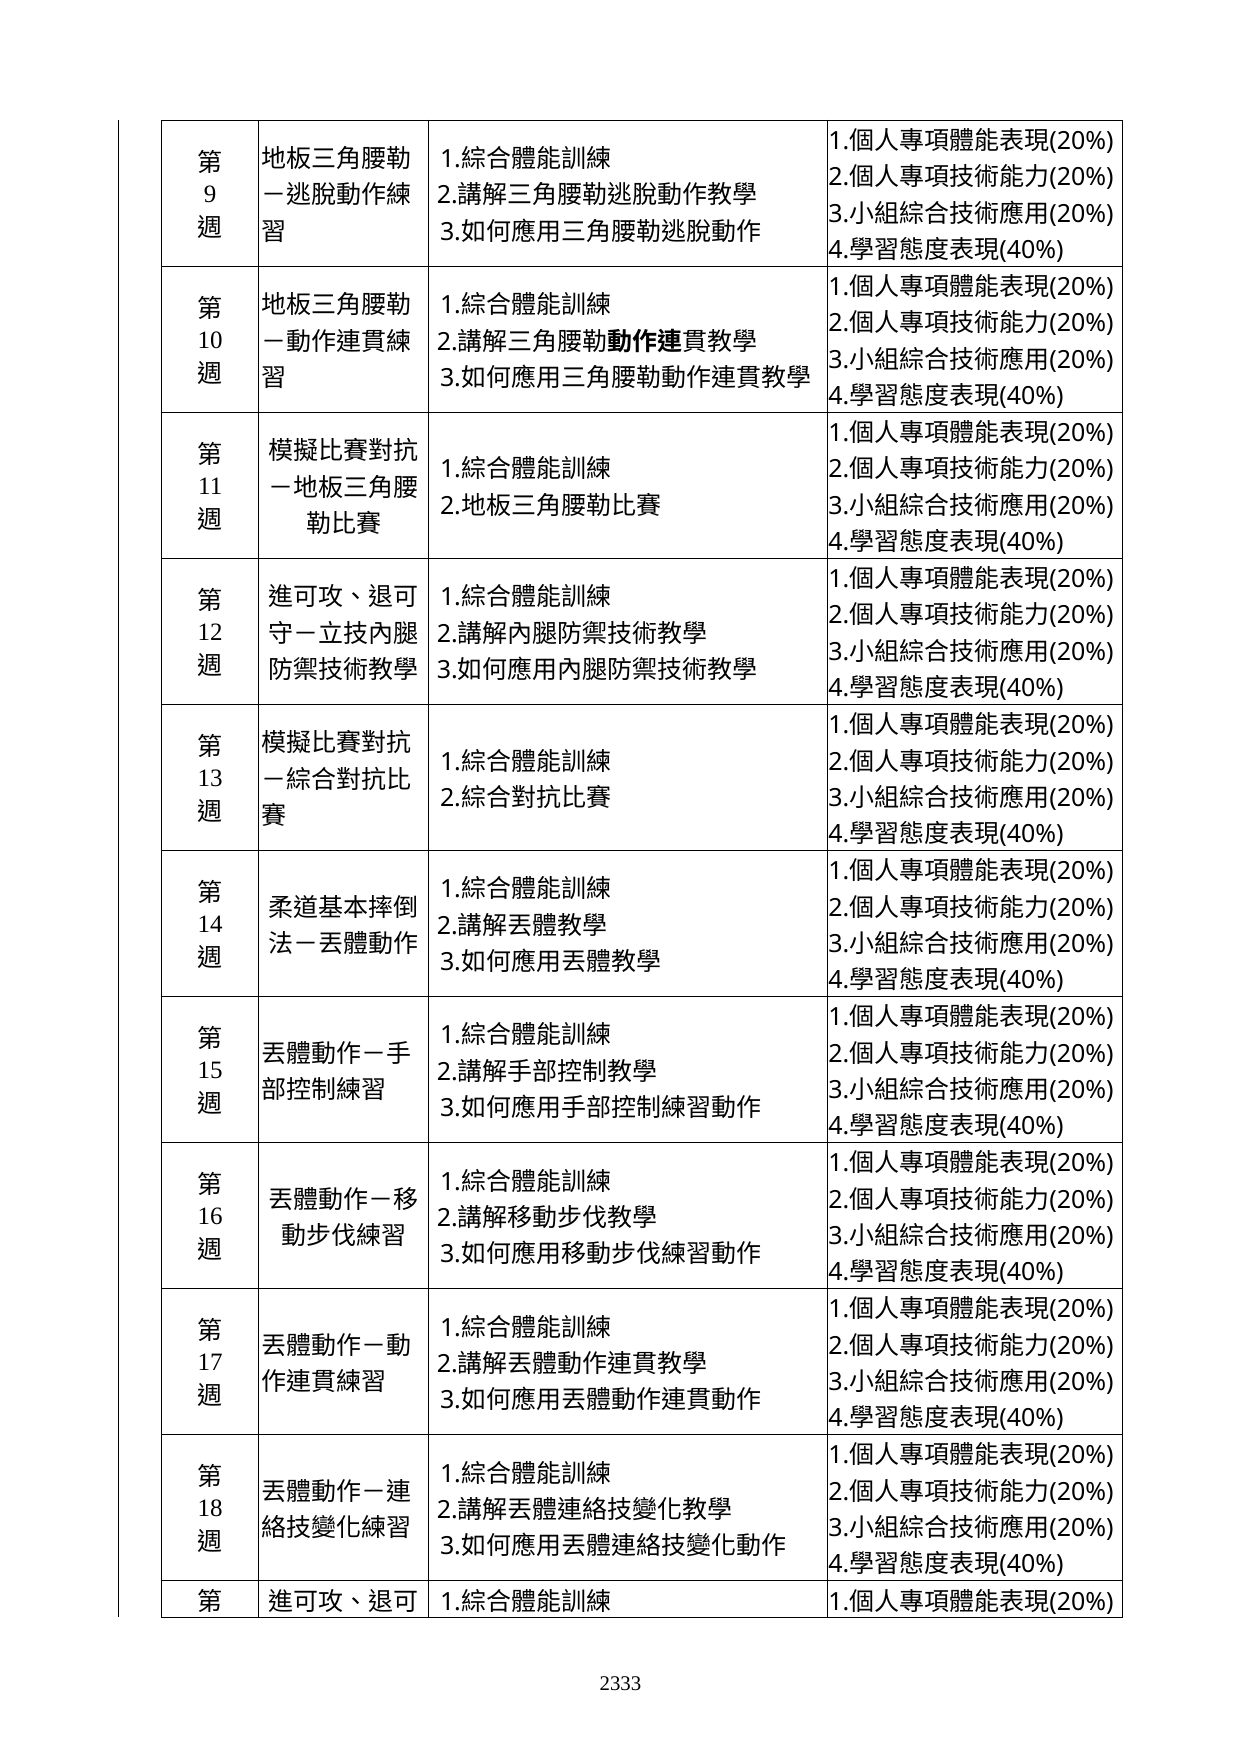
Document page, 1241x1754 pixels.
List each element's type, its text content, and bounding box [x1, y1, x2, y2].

table_cell 第 16 週 [162, 1143, 258, 1288]
table_cell 第 10 週 [162, 267, 258, 412]
table_cell 第 12 週 [162, 559, 258, 704]
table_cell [828, 1581, 1122, 1617]
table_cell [828, 267, 1122, 412]
table_cell 丟體動作－動作連貫練習 [259, 1289, 428, 1434]
table_cell 第 11 週 [162, 413, 258, 558]
table_cell 1.個人專項體能表現(20%) 2.個人專項技術能力(20%) 3.小組綜合技術應用(20%) 4.學習態度表現(40%) [828, 997, 1122, 1142]
table_cell 地板三角腰勒－逃脫動作練習 [259, 121, 428, 266]
table_cell 1.個人專項體能表現(20%) 2.個人專項技術能力(20%) 3.小組綜合技術應用(20%) 4.學習態度表現(40%) [828, 705, 1122, 850]
table_cell 進可攻、退可守－立技丟體防禦技術教學 [259, 1581, 428, 1617]
table_cell 1.綜合體能訓練 2.講解丟體教學 3.如何應用丟體教學 [429, 851, 827, 996]
table_cell 柔道基本摔倒法－丟體動作 [259, 851, 428, 996]
table_cell 1.綜合體能訓練 2.講解丟體動作連貫教學 3.如何應用丟體動作連貫動作 [429, 1289, 827, 1434]
table_cell 模擬比賽對抗－綜合對抗比賽 [259, 705, 428, 850]
table_cell 1.綜合體能訓練 2.綜合對抗比賽 [429, 705, 827, 850]
table_cell 1.綜合體能訓練 2.講解移動步伐教學 3.如何應用移動步伐練習動作 [429, 1143, 827, 1288]
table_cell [828, 1435, 1122, 1580]
table_cell 1.個人專項體能表現(20%) 2.個人專項技術能力(20%) 3.小組綜合技術應用(20%) 4.學習態度表現(40%) [828, 1289, 1122, 1434]
table_cell 1.個人專項體能表現(20%) 2.個人專項技術能力(20%) 3.小組綜合技術應用(20%) 4.學習態度表現(40%) [828, 559, 1122, 704]
table_cell 第 18 週 [162, 1435, 258, 1580]
table_cell 第 9 週 [162, 121, 258, 266]
table_cell 1.綜合體能訓練 2.講解三角腰勒動作連貫教學 3.如何應用三角腰勒動作連貫教學 [429, 267, 827, 412]
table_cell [828, 121, 1122, 266]
table_cell 第 17 週 [162, 1289, 258, 1434]
table_cell 1.綜合體能訓練 2.講解三角腰勒逃脫動作教學 3.如何應用三角腰勒逃脫動作 [429, 121, 827, 266]
table_cell 1.個人專項體能表現(20%) 2.個人專項技術能力(20%) 3.小組綜合技術應用(20%) 4.學習態度表現(40%) [828, 851, 1122, 996]
table_cell 1.個人專項體能表現(20%) 2.個人專項技術能力(20%) 3.小組綜合技術應用(20%) 4.學習態度表現(40%) [828, 413, 1122, 558]
table_cell 丟體動作－連絡技變化練習 [259, 1435, 428, 1580]
table_cell 1.綜合體能訓練 2.地板三角腰勒比賽 [429, 413, 827, 558]
table_cell 1.綜合體能訓練 2.講解內腿防禦技術教學 3.如何應用內腿防禦技術教學 [429, 559, 827, 704]
table_cell 1.綜合體能訓練 2.講解手部控制教學 3.如何應用手部控制練習動作 [429, 997, 827, 1142]
table_cell 地板三角腰勒－動作連貫練習 [259, 267, 428, 412]
table_cell 第 13 週 [162, 705, 258, 850]
table_cell 丟體動作－移動步伐練習 [259, 1143, 428, 1288]
table_cell 1.綜合體能訓練 2.講解丟體連絡技變化教學 3.如何應用丟體連絡技變化動作 [429, 1435, 827, 1580]
table_cell 1.個人專項體能表現(20%) 2.個人專項技術能力(20%) 3.小組綜合技術應用(20%) 4.學習態度表現(40%) [828, 1143, 1122, 1288]
table_cell 第 15 週 [162, 997, 258, 1142]
table_cell 進可攻、退可守－立技內腿防禦技術教學 [259, 559, 428, 704]
table_cell 丟體動作－手部控制練習 [259, 997, 428, 1142]
table_cell 第 19 週 [162, 1581, 258, 1617]
table_cell 模擬比賽對抗－地板三角腰勒比賽 [259, 413, 428, 558]
table_cell 第 14 週 [162, 851, 258, 996]
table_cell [429, 1581, 827, 1617]
